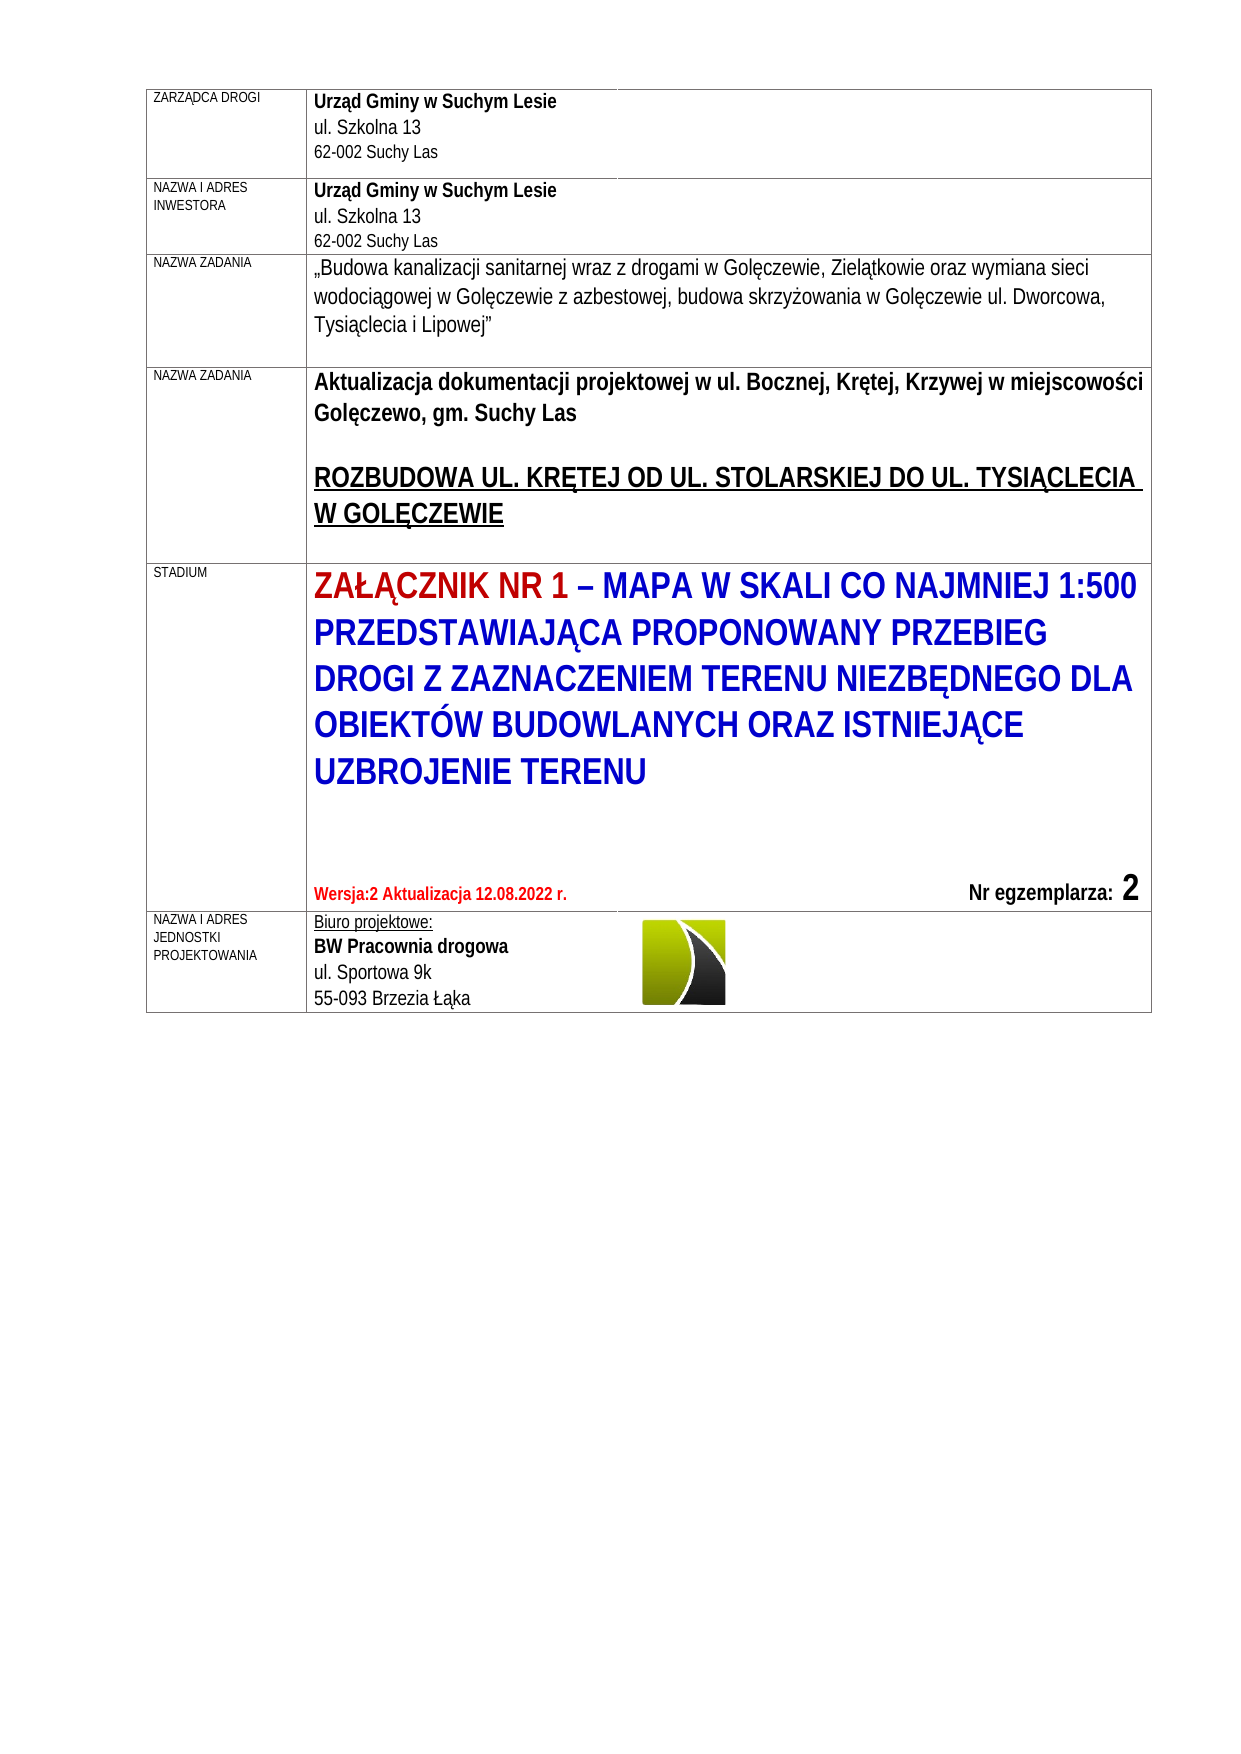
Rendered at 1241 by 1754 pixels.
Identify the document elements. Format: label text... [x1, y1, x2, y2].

table_cell STADIUM [147, 564, 306, 911]
table_cell Urząd Gminy w Suchym Lesie ul. Szkolna 13 62-002 Suchy Las [307, 179, 617, 254]
table_cell Biuro projektowe: BW Pracownia drogowa ul. Sportowa 9k 55-093 Brzezia Łąka [307, 912, 617, 1012]
table_header [618, 90, 1151, 178]
table_cell NAZWA I ADRES JEDNOSTKI PROJEKTOWANIA [147, 912, 306, 1012]
table_cell [618, 912, 1151, 1012]
table_cell „Budowa kanalizacji sanitarnej wraz z drogami w Golęczewie, Zielątkowie oraz wymiana sieci wodociągowej w Golęczewie z azbestowej, budowa skrzyżowania w Golęczewie ul. Dworcowa, Tysiąclecia i Lipowej” [307, 255, 1151, 367]
table_cell ZAŁĄCZNIK NR 1 – MAPA W SKALI CO NAJMNIEJ 1:500 PRZEDSTAWIAJĄCA PROPONOWANY PRZEBIEG DROGI Z ZAZNACZENIEM TERENU NIEZBĘDNEGO DLA OBIEKTÓW BUDOWLANYCH ORAZ ISTNIEJĄCE UZBROJENIE TERENU Wersja:2 Aktualizacja 12.08.2022 r. Nr egzemplarza: 2 [307, 564, 1151, 911]
table_cell NAZWA I ADRES INWESTORA [147, 179, 306, 254]
table_cell Aktualizacja dokumentacji projektowej w ul. Bocznej, Krętej, Krzywej w miejscowości Golęczewo, gm. Suchy Las ROZBUDOWA UL. KRĘTEJ OD UL. STOLARSKIEJ DO UL. TYSIĄCLECIA W GOLĘCZEWIE [307, 368, 1151, 563]
table_cell NAZWA ZADANIA [147, 255, 306, 367]
table_cell NAZWA ZADANIA [147, 368, 306, 563]
picture [641, 918, 725, 1003]
table_header ZARZĄDCA DROGI [147, 90, 306, 178]
table_header Urząd Gminy w Suchym Lesie ul. Szkolna 13 62-002 Suchy Las [307, 90, 617, 178]
table_cell [618, 179, 1151, 254]
